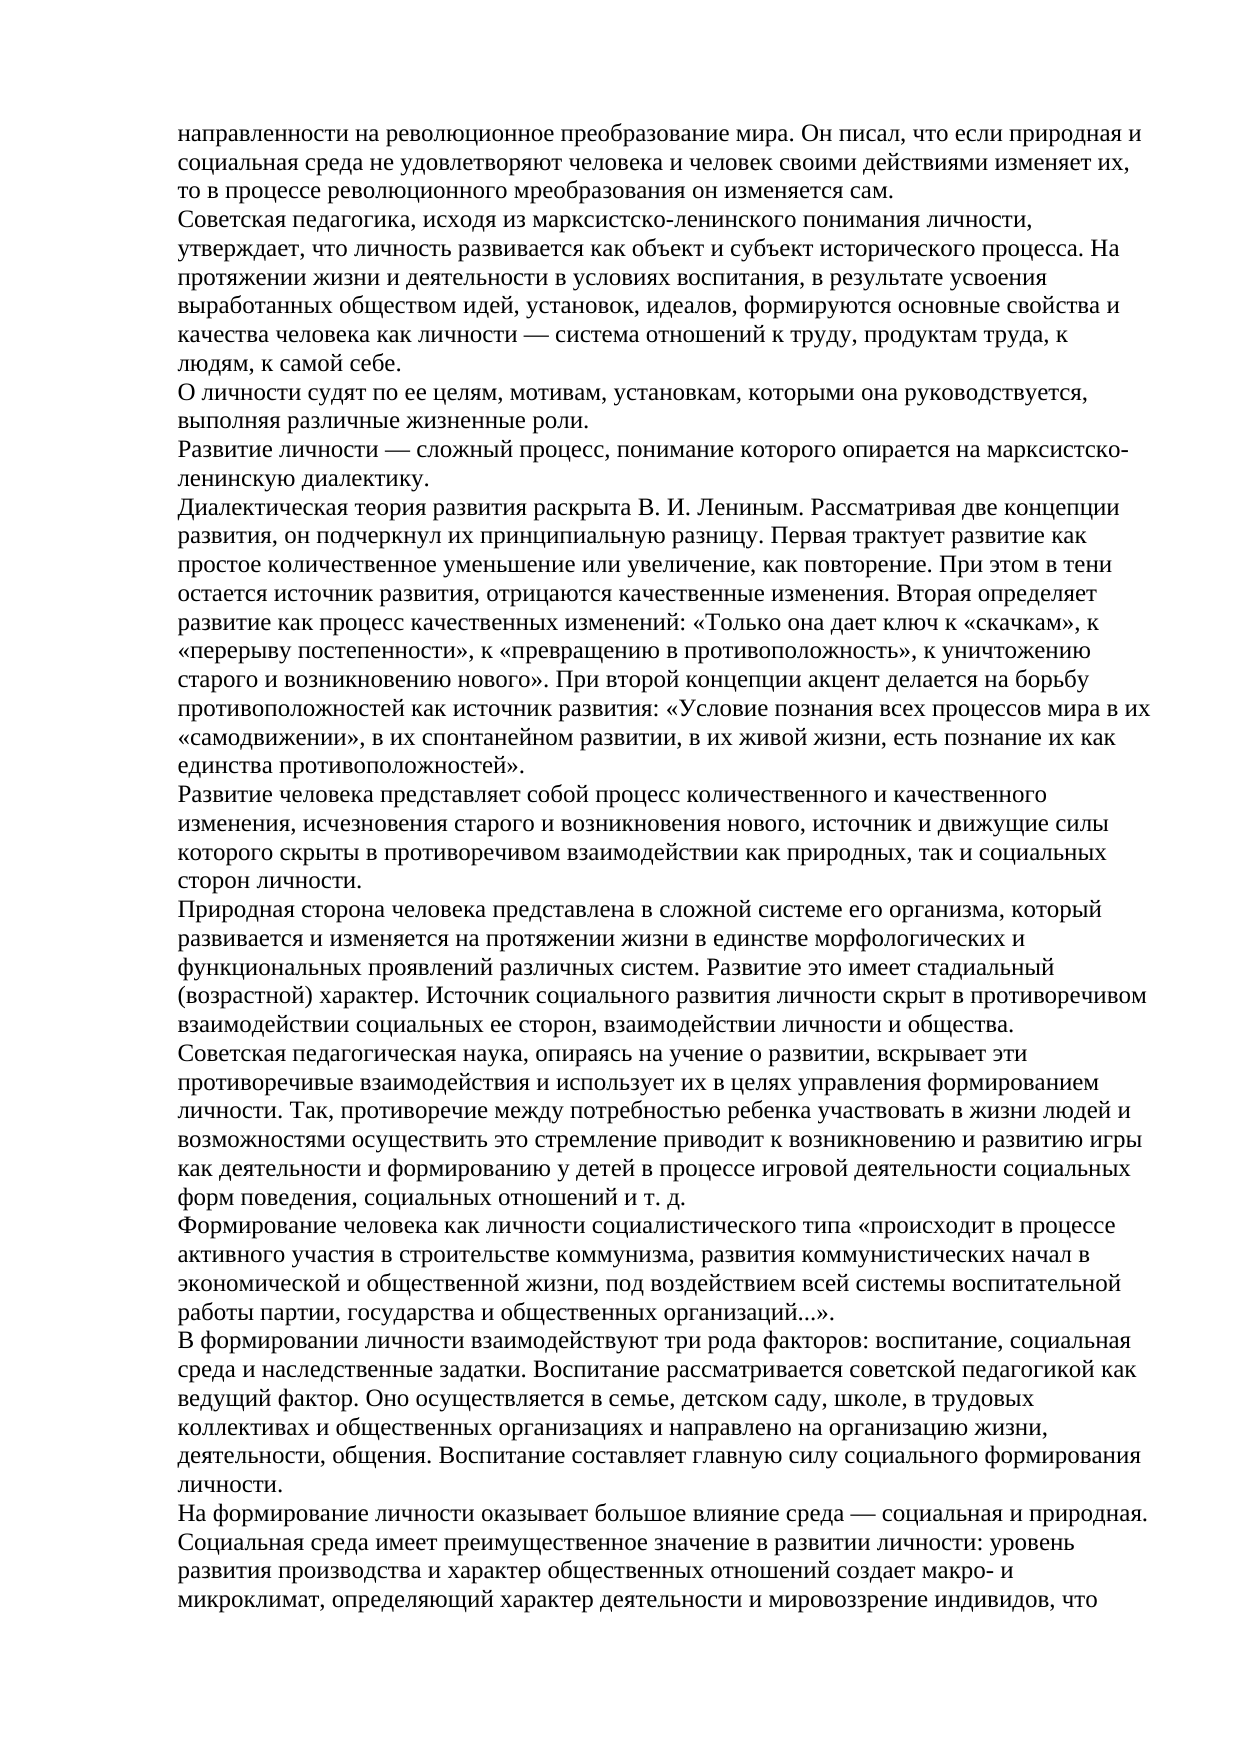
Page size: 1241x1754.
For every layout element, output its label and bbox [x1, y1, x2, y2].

text [177, 118, 1152, 1613]
